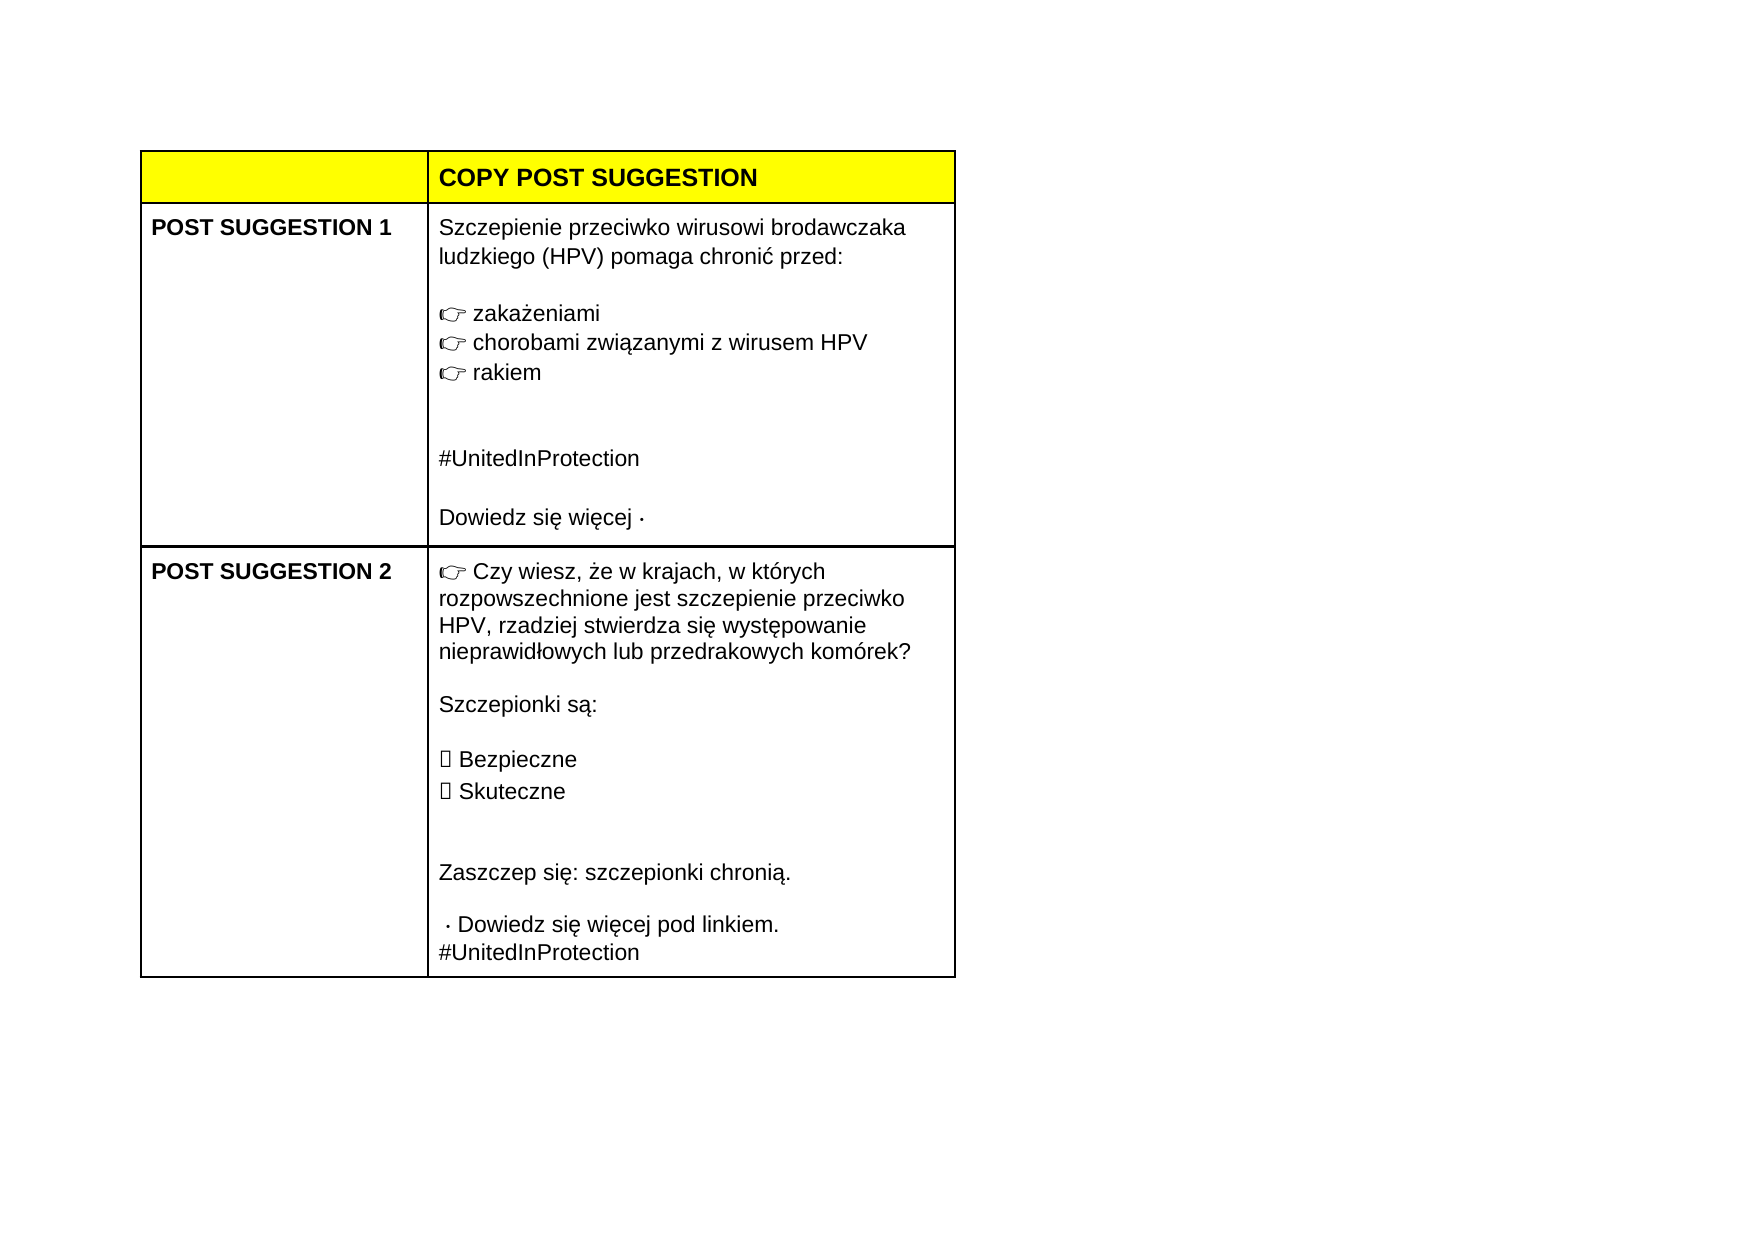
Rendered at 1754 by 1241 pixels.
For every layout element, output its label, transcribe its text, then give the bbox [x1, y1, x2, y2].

table_header COPY POST SUGGESTION [429, 152, 954, 202]
table_cell 👉 Czy wiesz, że w krajach, w których rozpowszechnione jest szczepienie przeciwko HPV, rzadziej stwierdza się występowanie nieprawidłowych lub przedrakowych komórek? Szczepionki są: ​ Bezpieczne ​​ Skuteczne Zaszczep się: szczepionki chronią.​ 🔗​ Dowiedz się więcej pod linkiem. #UnitedInProtection [429, 548, 954, 976]
table_cell POST SUGGESTION 1 [142, 204, 427, 545]
table_cell POST SUGGESTION 2 [142, 548, 427, 976]
table_header [142, 152, 427, 202]
table_cell Szczepienie przeciwko wirusowi brodawczaka ludzkiego (HPV) pomaga chronić przed: 👉​ zakażeniami 👉​ chorobami związanymi z wirusem HPV 👉​ rakiem #UnitedInProtection Dowiedz się więcej 🔗​ [429, 204, 954, 545]
